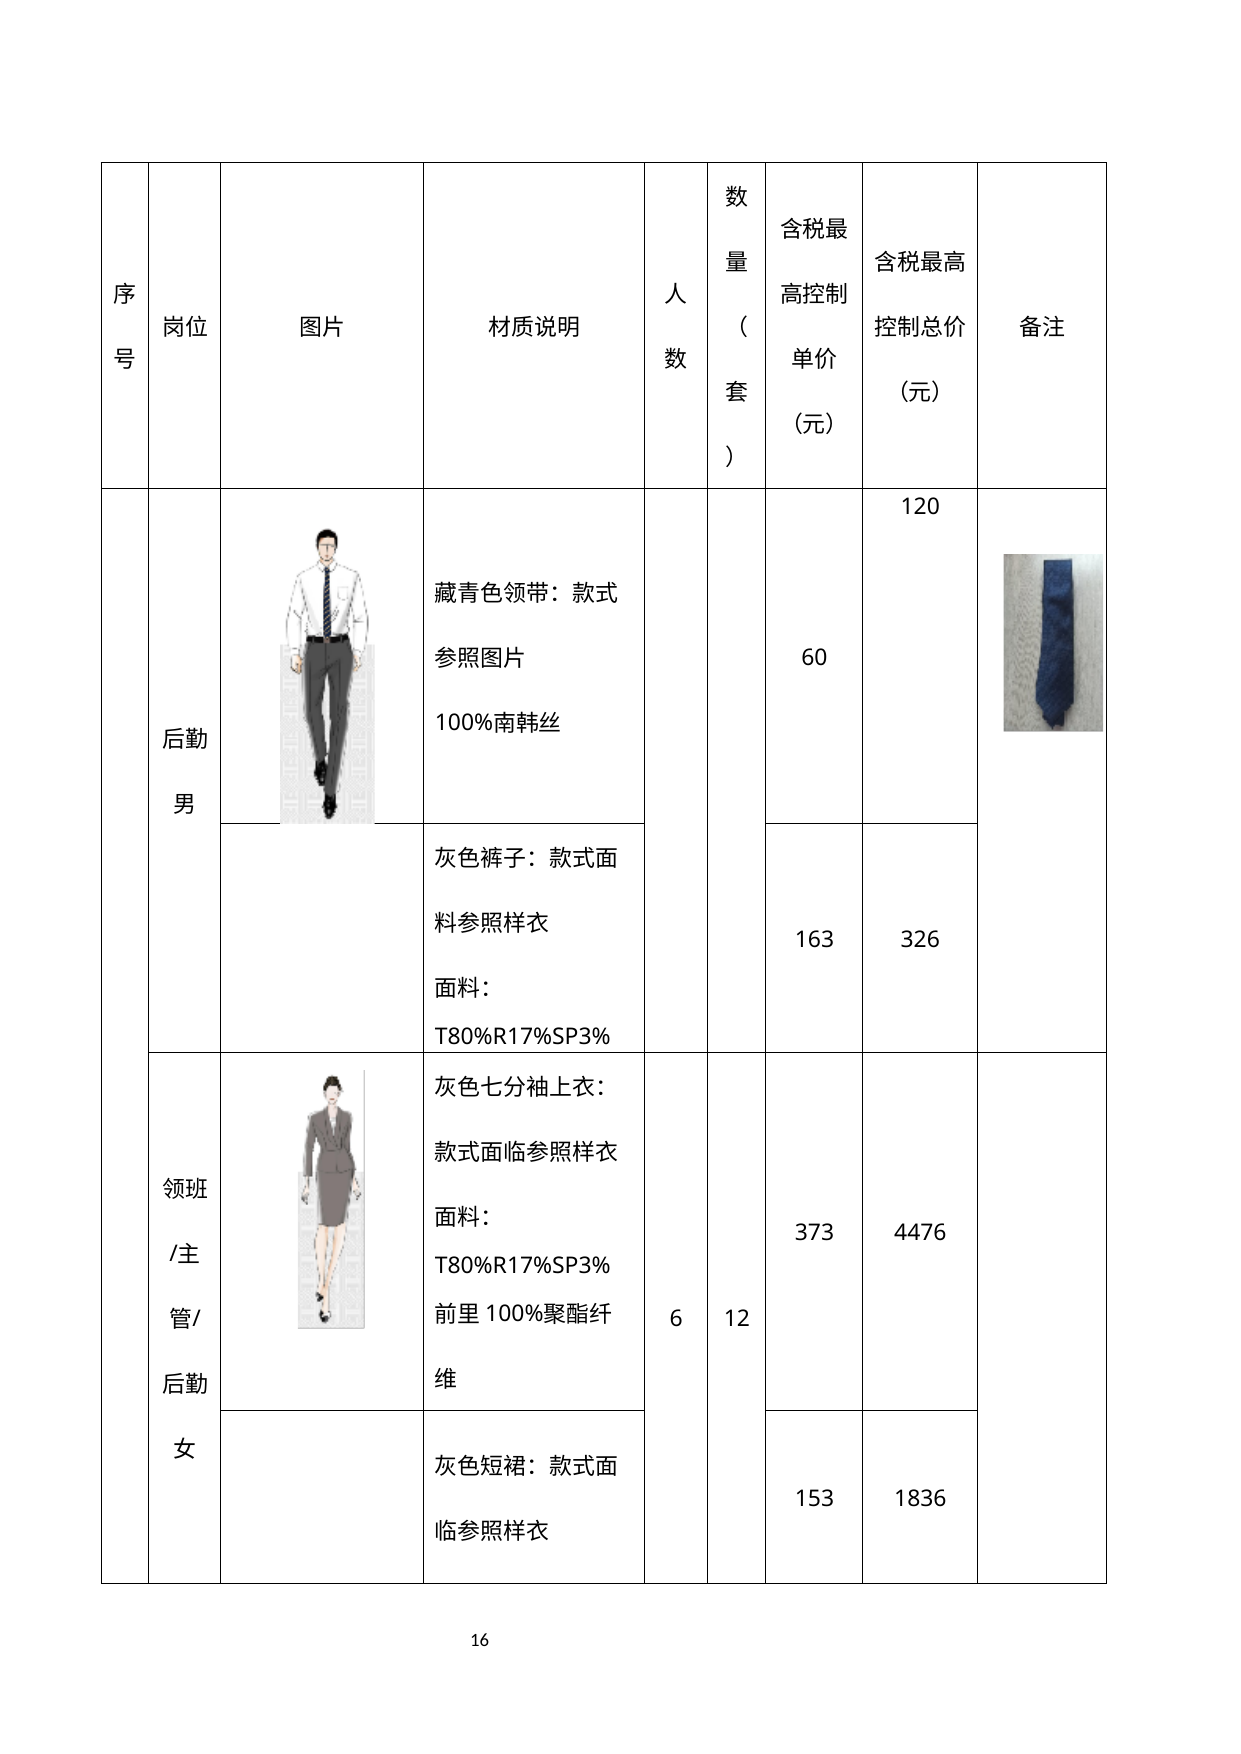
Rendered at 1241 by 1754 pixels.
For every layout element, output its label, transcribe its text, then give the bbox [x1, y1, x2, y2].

table_cell 灰色七分袖上衣：款式面临参照样衣 面料：T80%R17%SP3% 前里100%聚酯纤维 [424, 1053, 644, 1410]
table_cell 60 [766, 489, 862, 823]
table_header 数量（套） [708, 163, 765, 488]
table_header 图片 [221, 163, 423, 488]
table_cell 灰色裤子：款式面料参照样衣 面料：T80%R17%SP3% [424, 824, 644, 1052]
table_cell [978, 1053, 1106, 1583]
table_header 备注 [978, 163, 1106, 488]
table_cell 153 [766, 1411, 862, 1583]
table_cell 4476 [863, 1053, 977, 1410]
table_cell 163 [766, 824, 862, 1052]
picture [297, 1070, 366, 1330]
table_cell 2 [708, 489, 765, 1052]
table_cell 373 [766, 1053, 862, 1410]
picture [280, 527, 375, 824]
table_cell 1 [645, 489, 707, 1052]
table_cell [221, 1053, 423, 1410]
table_header 序号 [102, 163, 148, 488]
table_cell 326 [863, 824, 977, 1052]
table_cell [221, 489, 423, 823]
table_cell [221, 1411, 423, 1583]
table_cell [978, 489, 1106, 1052]
table_cell 6 [645, 1053, 707, 1583]
table_cell 领班/主管/后勤男 [149, 489, 220, 1052]
table_header 材质说明 [424, 163, 644, 488]
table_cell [424, 1411, 644, 1583]
table_header 人数 [645, 163, 707, 488]
table_cell [221, 824, 423, 1052]
picture [1003, 554, 1104, 733]
table_cell 1836 [863, 1411, 977, 1583]
table_cell 领班/主管/后勤女 [149, 1053, 220, 1583]
table_cell 藏青色领带：款式参照图片 100%南韩丝 [424, 489, 644, 823]
table_cell 12 [708, 1053, 765, 1583]
table_cell 3 [102, 489, 148, 1583]
table_cell 120 [863, 489, 977, 823]
table_header 含税最高控制单价（元） [766, 163, 862, 488]
table_header 岗位 [149, 163, 220, 488]
table_header 含税最高控制总价（元） [863, 163, 977, 488]
